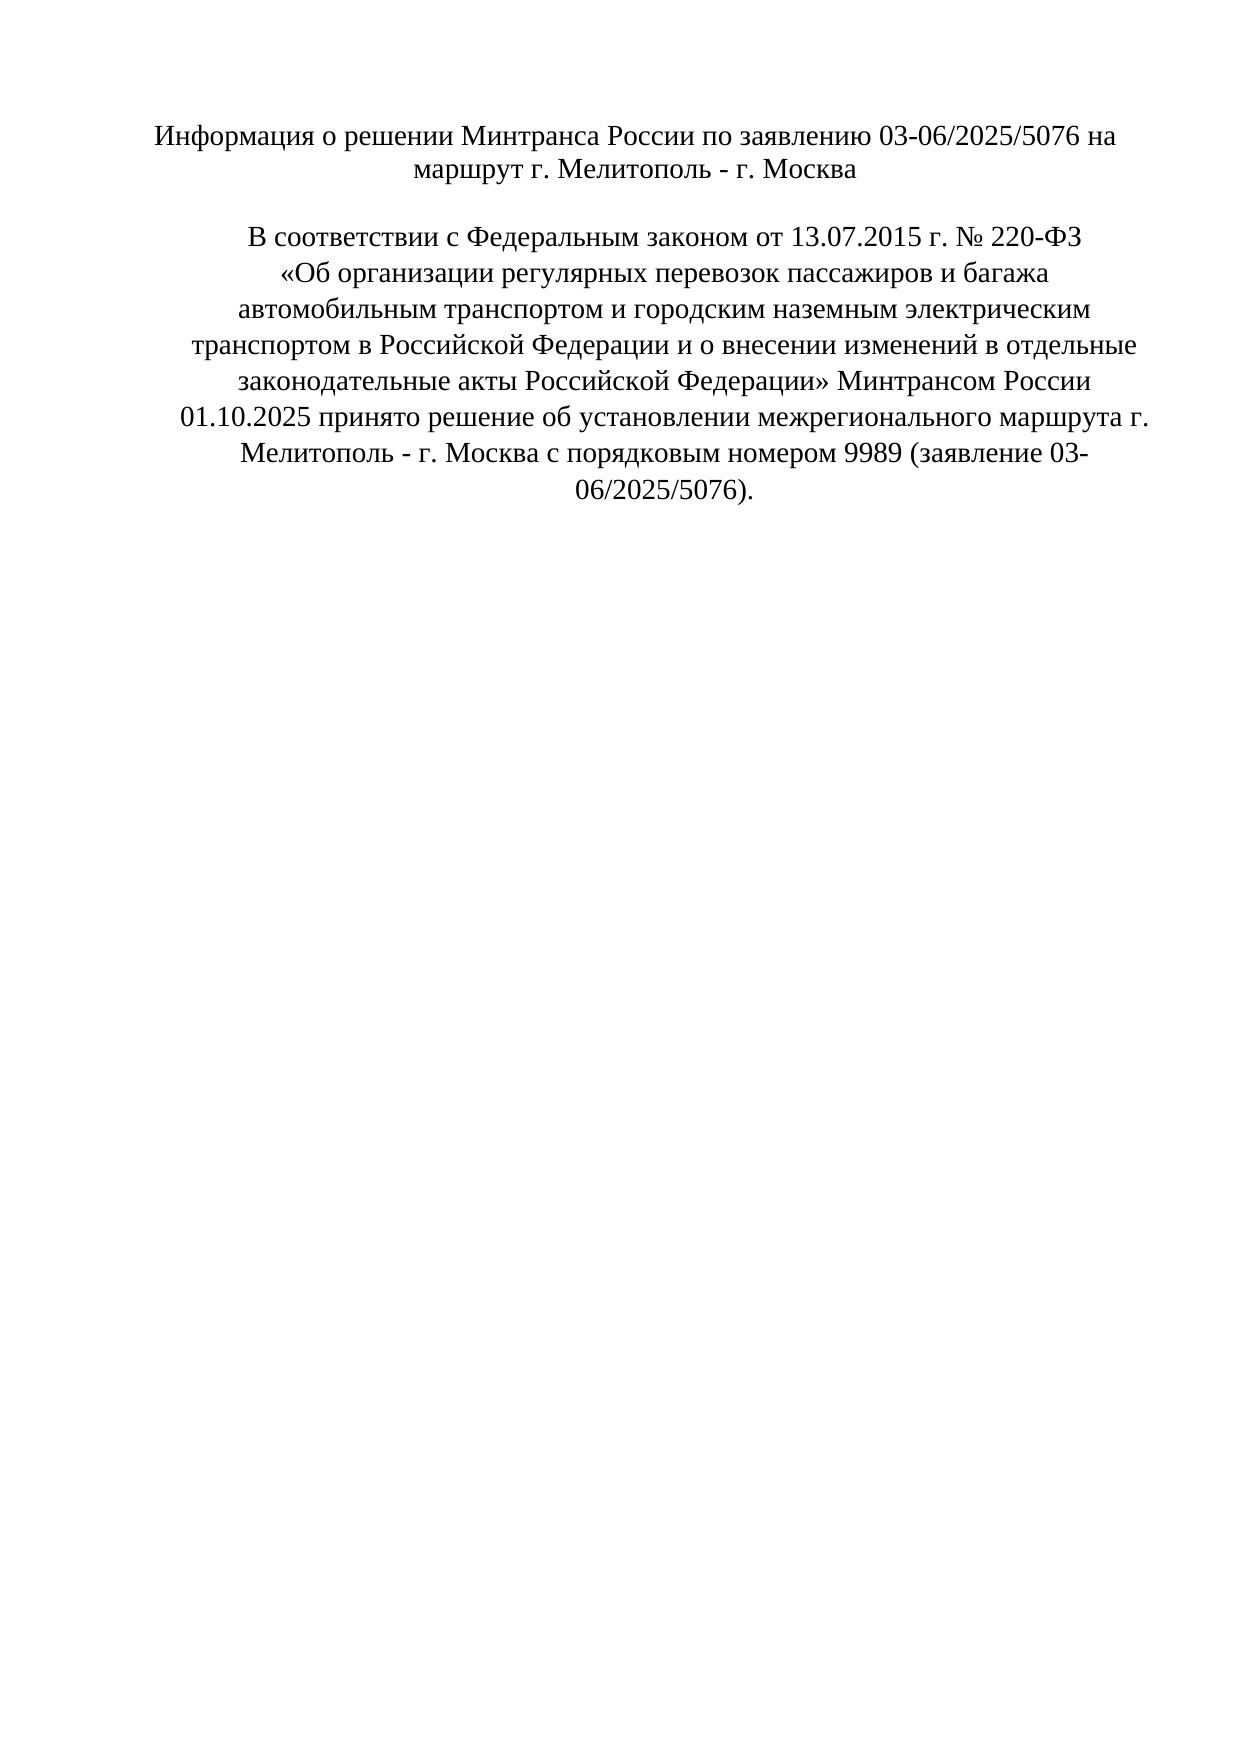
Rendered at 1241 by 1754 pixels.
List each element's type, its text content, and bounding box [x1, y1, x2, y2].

text В соответствии с Федеральным законом от 13.07.2015 г. № 220-ФЗ «Об организации регулярных перевозок пассажиров и багажа автомобильным транспортом и городским наземным электрическим транспортом в Российской Федерации и о внесении изменений в отдельные законодательные акты Российской Федерации» Минтрансом России 01.10.2025 принято решение об установлении межрегионального маршрута г. Мелитополь - г. Москва с порядковым номером 9989 (заявление 03-06/2025/5076). [177, 219, 1152, 505]
text Информация о решении Минтранса России по заявлению 03-06/2025/5076 на маршрут г. Мелитополь - г. Москва [118, 118, 1152, 185]
